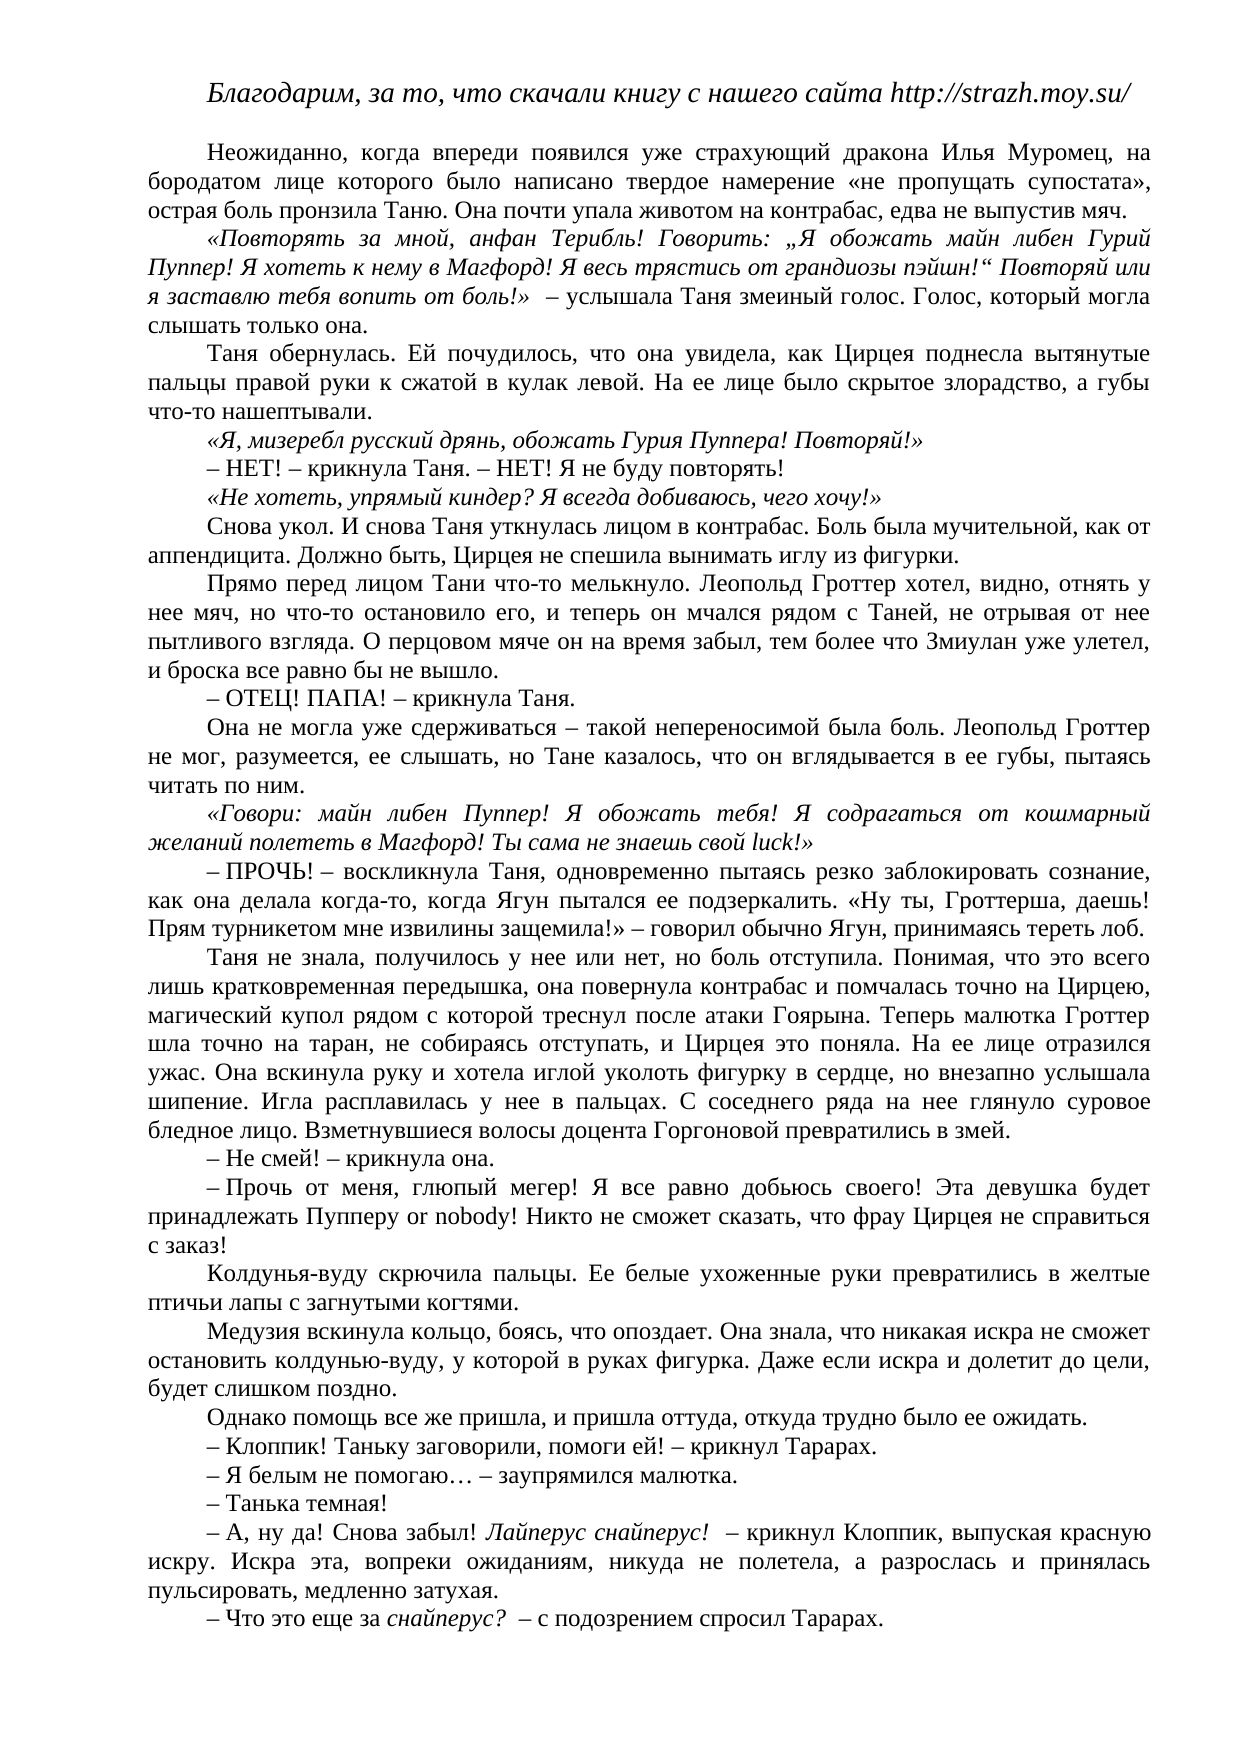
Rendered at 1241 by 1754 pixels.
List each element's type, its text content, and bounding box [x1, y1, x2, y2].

text – ПРОЧЬ! – воскликнула Таня, одновременно пытаясь резко заблокировать сознание, как она делала когда-то, когда Ягун пытался ее подзеркалить. «Ну ты, Гроттерша, даешь! Прям турникетом мне извилины защемила!» – говорил обычно Ягун, принимаясь тереть лоб. [148, 856, 1152, 942]
text – Не смей! – крикнула она. [148, 1143, 1152, 1172]
text – НЕТ! – крикнула Таня. – НЕТ! Я не буду повторять! [148, 453, 1152, 482]
text «Не хотеть, упрямый киндер? Я всегда добиваюсь, чего хочу!» [148, 482, 1152, 511]
text Однако помощь все же пришла, и пришла оттуда, откуда трудно было ее ожидать. [148, 1402, 1152, 1431]
text – Клоппик! Таньку заговорили, помоги ей! – крикнул Тарарах. [148, 1431, 1152, 1460]
text – Я белым не помогаю… – заупрямился малютка. [148, 1460, 1152, 1488]
text – А, ну да! Снова забыл! Лайперус снайперус! – крикнул Клоппик, выпуская красную искру. Искра эта, вопреки ожиданиям, никуда не полетела, а разрослась и принялась пульсировать, медленно затухая. [148, 1517, 1152, 1603]
text Неожиданно, когда впереди появился уже страхующий дракона Илья Муромец, на бородатом лице которого было написано твердое намерение «не пропущать супостата», острая боль пронзила Таню. Она почти упала животом на контрабас, едва не выпустив мяч. [148, 137, 1152, 223]
text – ОТЕЦ! ПАПА! – крикнула Таня. [148, 683, 1152, 712]
text Таня не знала, получилось у нее или нет, но боль отступила. Понимая, что это всего лишь кратковременная передышка, она повернула контрабас и помчалась точно на Цирцею, магический купол рядом с которой треснул после атаки Гоярына. Теперь малютка Гроттер шла точно на таран, не собираясь отступать, и Цирцея это поняла. На ее лице отразился ужас. Она вскинула руку и хотела иглой уколоть фигурку в сердце, но внезапно услышала шипение. Игла расплавилась у нее в пальцах. С соседнего ряда на нее глянуло суровое бледное лицо. Взметнувшиеся волосы доцента Горгоновой превратились в змей. [148, 942, 1152, 1143]
text Таня обернулась. Ей почудилось, что она увидела, как Цирцея поднесла вытянутые пальцы правой руки к сжатой в кулак левой. На ее лице было скрытое злорадство, а губы что-то нашептывали. [148, 338, 1152, 425]
text «Я, мизеребл русский дрянь, обожать Гурия Пуппера! Повторяй!» [148, 425, 1152, 453]
text Она не могла уже сдерживаться – такой непереносимой была боль. Леопольд Гроттер не мог, разумеется, ее слышать, но Тане казалось, что он вглядывается в ее губы, пытаясь читать по ним. [148, 712, 1152, 798]
text Снова укол. И снова Таня уткнулась лицом в контрабас. Боль была мучительной, как от аппендицита. Должно быть, Цирцея не спешила вынимать иглу из фигурки. [148, 511, 1152, 568]
text «Повторять за мной, анфан Терибль! Говорить: „Я обожать майн либен Гурий Пуппер! Я хотеть к нему в Магфорд! Я весь трястись от грандиозы пэйшн!“ Повторяй или я заставлю тебя вопить от боль!» – услышала Таня змеиный голос. Голос, который могла слышать только она. [148, 223, 1152, 338]
text Медузия вскинула кольцо, боясь, что опоздает. Она знала, что никакая искра не сможет остановить колдунью-вуду, у которой в руках фигурка. Даже если искра и долетит до цели, будет слишком поздно. [148, 1316, 1152, 1402]
text – Танька темная! [148, 1488, 1152, 1517]
text – Что это еще за снайперус? – с подозрением спросил Тарарах. [148, 1603, 1152, 1632]
text Прямо перед лицом Тани что-то мелькнуло. Леопольд Гроттер хотел, видно, отнять у нее мяч, но что-то остановило его, и теперь он мчался рядом с Таней, не отрывая от нее пытливого взгляда. О перцовом мяче он на время забыл, тем более что Змиулан уже улетел, и броска все равно бы не вышло. [148, 568, 1152, 683]
text «Говори: майн либен Пуппер! Я обожать тебя! Я содрагаться от кошмарный желаний полететь в Магфорд! Ты сама не знаешь свой luck!» [148, 798, 1152, 856]
text Колдунья-вуду скрючила пальцы. Ее белые ухоженные руки превратились в желтые птичьи лапы с загнутыми когтями. [148, 1258, 1152, 1316]
text – Прочь от меня, глюпый мегер! Я все равно добьюсь своего! Эта девушка будет принадлежать Пупперу or nobody! Никто не сможет сказать, что фрау Цирцея не справиться с заказ! [148, 1172, 1152, 1258]
